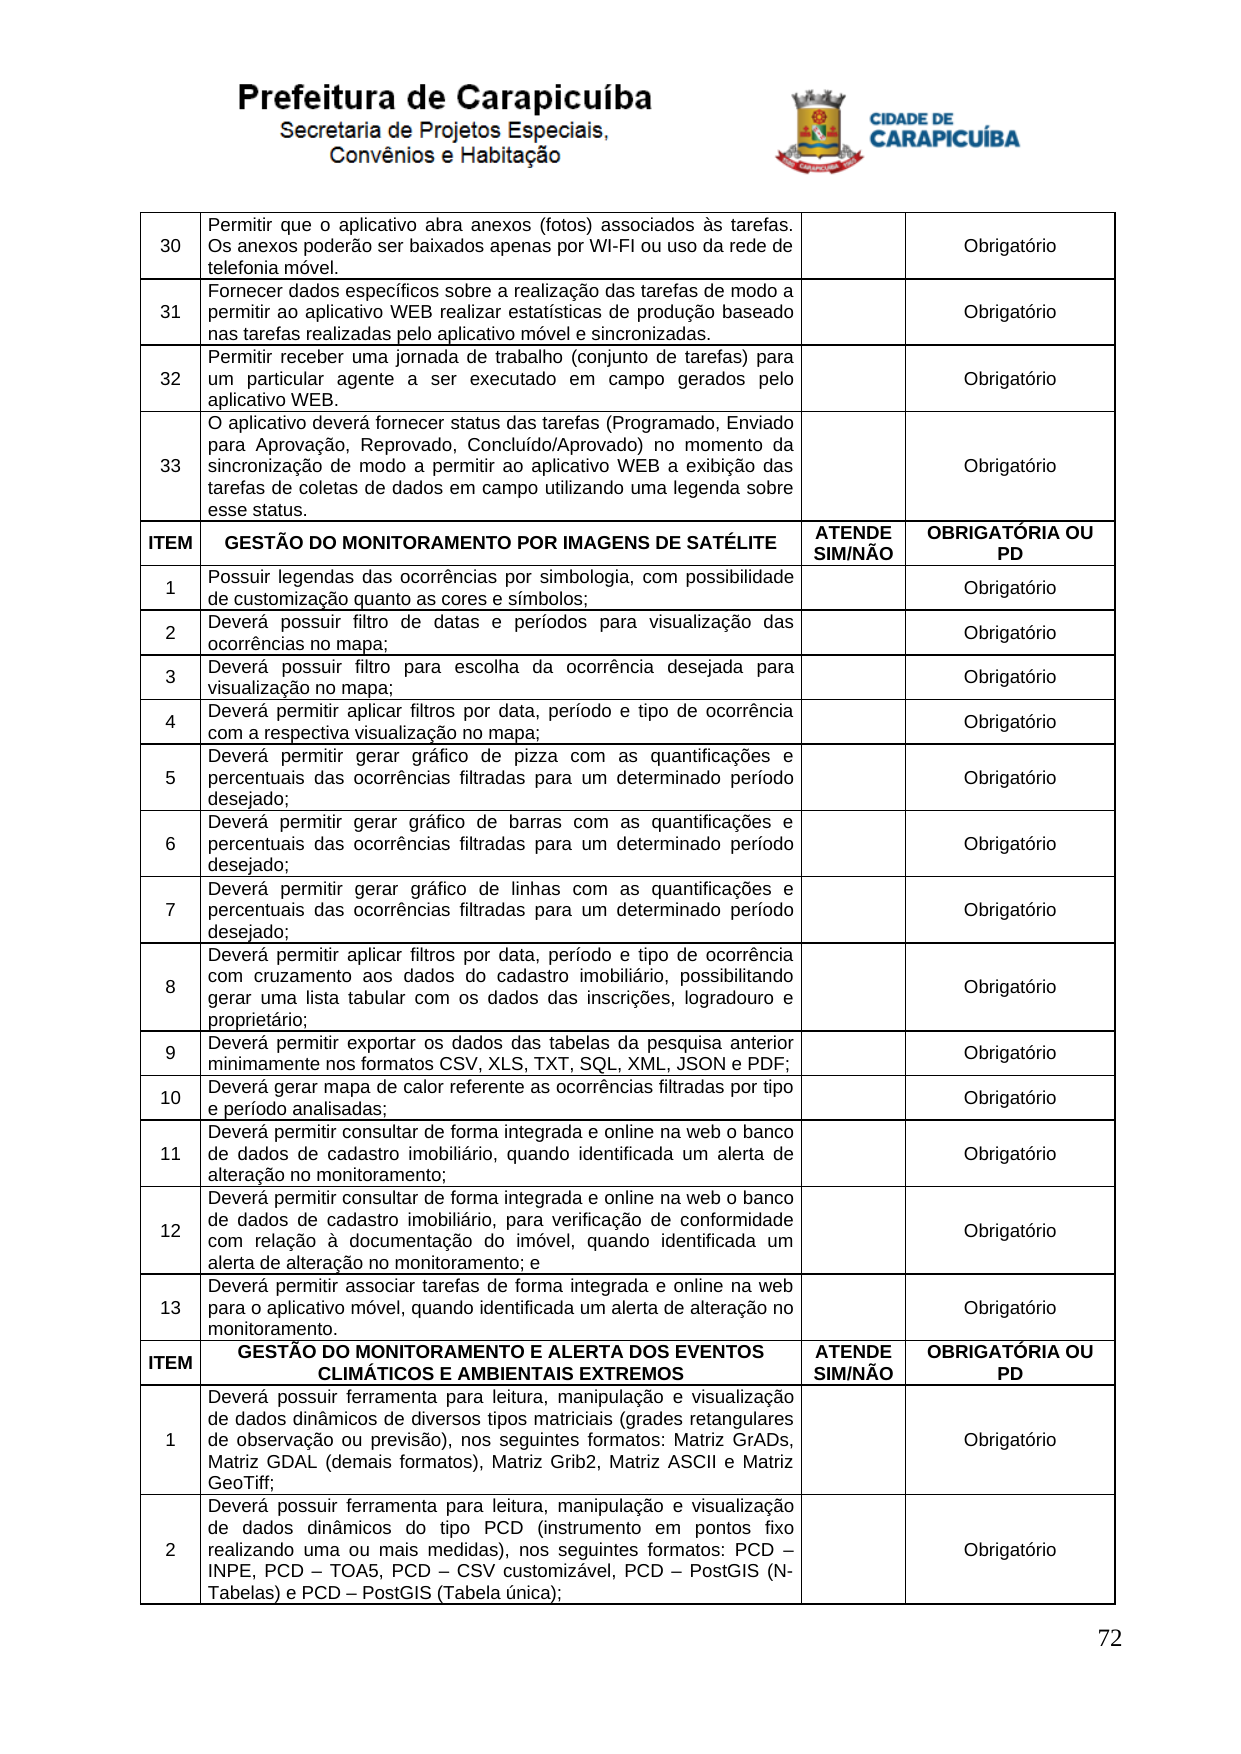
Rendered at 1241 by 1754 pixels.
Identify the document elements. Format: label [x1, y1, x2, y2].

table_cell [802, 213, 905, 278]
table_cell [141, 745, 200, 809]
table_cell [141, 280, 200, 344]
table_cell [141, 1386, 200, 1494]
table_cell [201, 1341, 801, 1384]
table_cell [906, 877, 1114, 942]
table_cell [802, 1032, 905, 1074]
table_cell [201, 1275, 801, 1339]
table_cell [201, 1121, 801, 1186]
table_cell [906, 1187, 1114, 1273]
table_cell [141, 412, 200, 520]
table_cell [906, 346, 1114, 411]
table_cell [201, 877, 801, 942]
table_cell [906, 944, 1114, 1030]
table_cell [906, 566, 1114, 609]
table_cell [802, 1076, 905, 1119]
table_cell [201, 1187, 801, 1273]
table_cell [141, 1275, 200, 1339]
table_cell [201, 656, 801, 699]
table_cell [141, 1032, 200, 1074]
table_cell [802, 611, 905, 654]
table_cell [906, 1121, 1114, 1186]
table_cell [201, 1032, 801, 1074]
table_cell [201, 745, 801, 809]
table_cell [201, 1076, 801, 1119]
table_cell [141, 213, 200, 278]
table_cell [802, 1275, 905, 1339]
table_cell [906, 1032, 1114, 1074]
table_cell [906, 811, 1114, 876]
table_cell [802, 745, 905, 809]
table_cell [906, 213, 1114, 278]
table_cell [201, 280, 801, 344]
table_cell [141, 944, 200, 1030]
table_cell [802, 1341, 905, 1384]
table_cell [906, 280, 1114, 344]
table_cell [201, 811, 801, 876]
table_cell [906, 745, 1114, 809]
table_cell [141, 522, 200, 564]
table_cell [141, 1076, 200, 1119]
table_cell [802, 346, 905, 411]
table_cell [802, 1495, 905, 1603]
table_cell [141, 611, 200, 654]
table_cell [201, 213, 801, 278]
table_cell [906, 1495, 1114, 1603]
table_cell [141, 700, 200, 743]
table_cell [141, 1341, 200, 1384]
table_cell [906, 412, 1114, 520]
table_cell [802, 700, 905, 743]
picture [231, 73, 1039, 183]
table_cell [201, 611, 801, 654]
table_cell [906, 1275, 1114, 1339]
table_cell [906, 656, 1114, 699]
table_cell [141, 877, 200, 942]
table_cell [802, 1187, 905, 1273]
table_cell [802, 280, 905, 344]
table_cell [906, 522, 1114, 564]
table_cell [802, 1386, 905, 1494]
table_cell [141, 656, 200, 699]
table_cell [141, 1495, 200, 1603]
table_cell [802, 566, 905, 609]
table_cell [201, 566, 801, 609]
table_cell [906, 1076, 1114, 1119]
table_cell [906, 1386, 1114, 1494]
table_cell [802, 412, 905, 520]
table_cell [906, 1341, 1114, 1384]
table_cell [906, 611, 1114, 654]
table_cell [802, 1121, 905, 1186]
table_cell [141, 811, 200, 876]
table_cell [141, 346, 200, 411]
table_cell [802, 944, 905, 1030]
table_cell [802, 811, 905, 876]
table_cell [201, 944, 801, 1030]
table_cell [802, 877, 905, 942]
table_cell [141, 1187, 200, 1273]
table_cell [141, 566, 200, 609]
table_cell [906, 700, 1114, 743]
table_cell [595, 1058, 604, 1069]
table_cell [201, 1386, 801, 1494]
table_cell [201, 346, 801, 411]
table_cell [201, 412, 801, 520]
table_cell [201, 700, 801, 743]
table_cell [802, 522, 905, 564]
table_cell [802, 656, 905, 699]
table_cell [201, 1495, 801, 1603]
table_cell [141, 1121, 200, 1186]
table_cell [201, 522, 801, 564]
